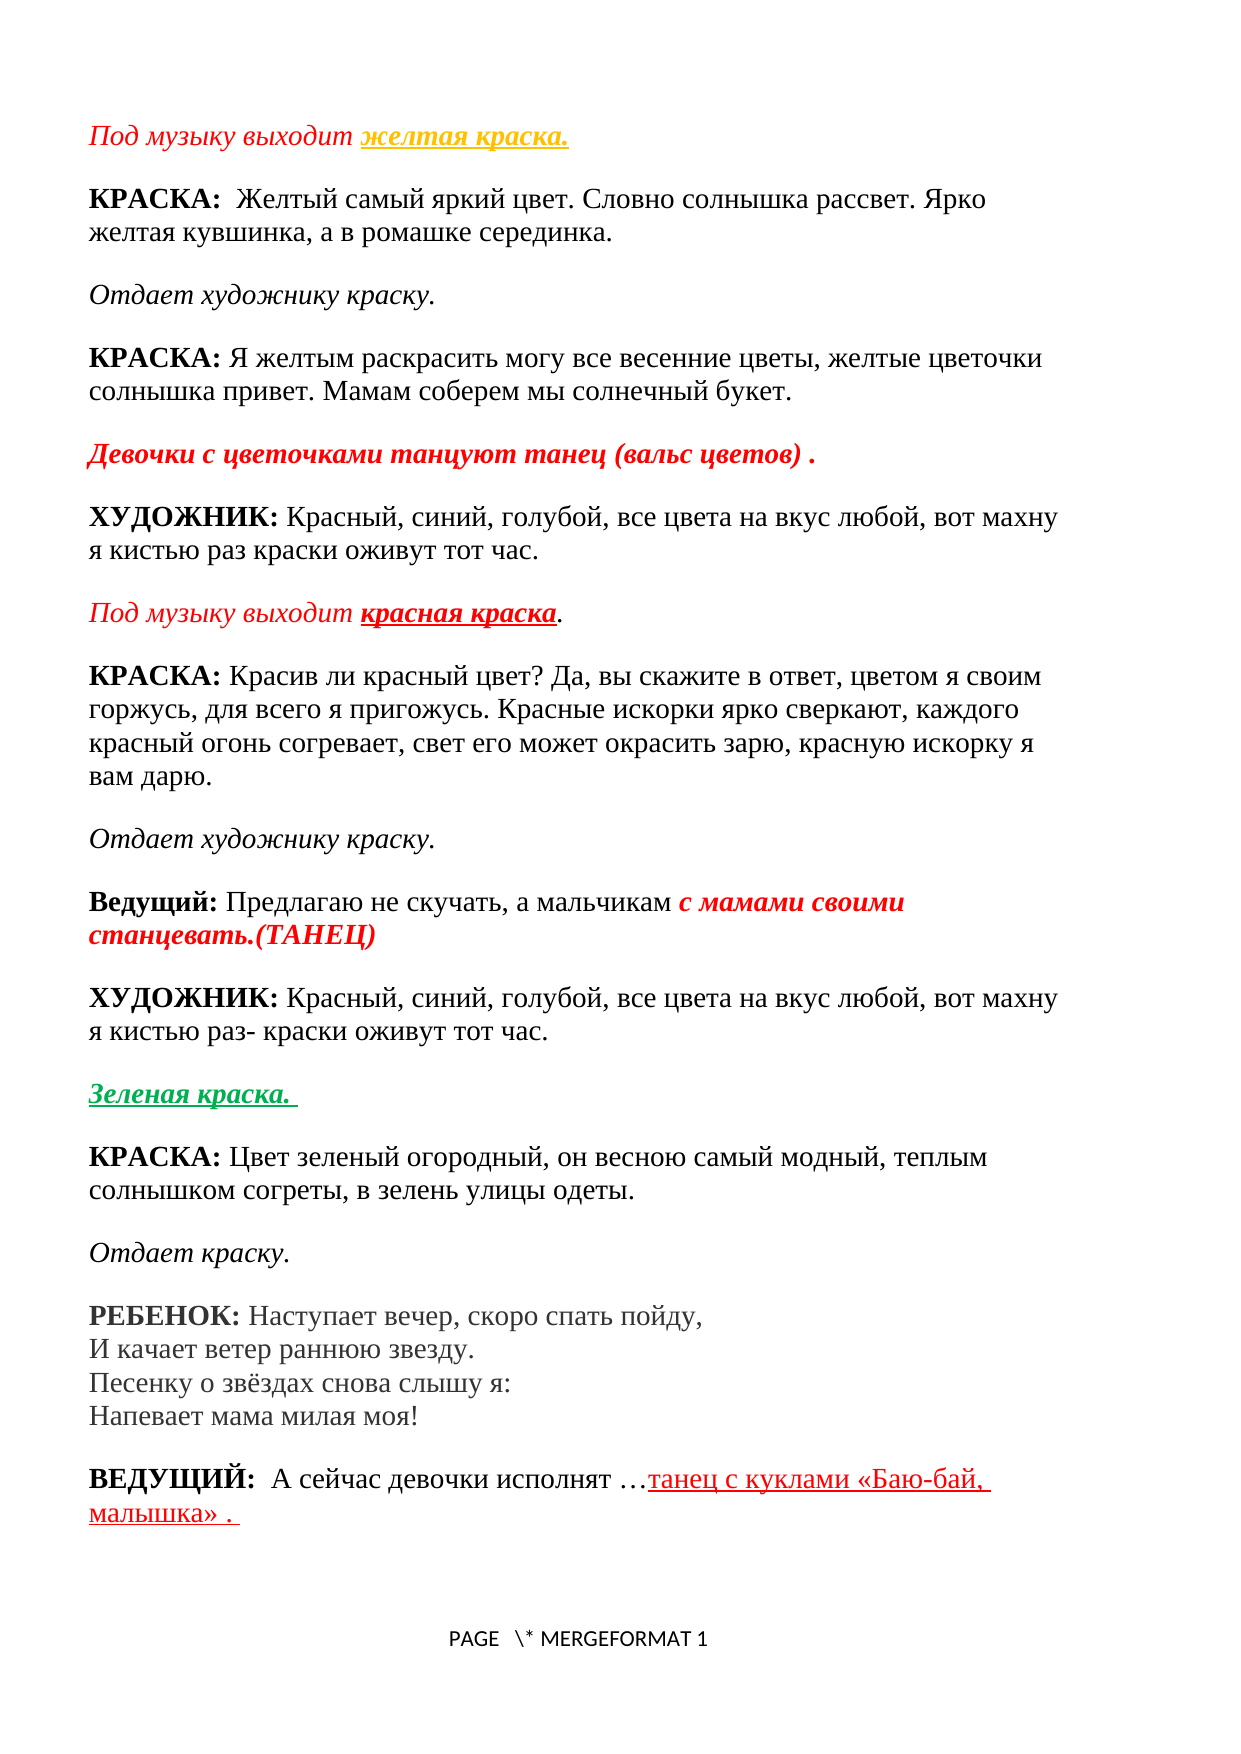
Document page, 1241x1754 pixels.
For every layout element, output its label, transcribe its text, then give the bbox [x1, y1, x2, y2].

text ХУДОЖНИК: Красный, синий, голубой, все цвета на вкус любой, вот махну я кистью раз краски оживут тот час. [88, 499, 1063, 566]
text КРАСКА: Красив ли красный цвет? Да, вы скажите в ответ, цветом я своим горжусь, для всего я пригожусь. Красные искорки ярко сверкают, каждого красный огонь согревает, свет его может окрасить зарю, красную искорку я вам дарю. [88, 658, 1063, 792]
text И качает ветер раннюю звезду. [88, 1331, 1063, 1365]
text ВЕДУЩИЙ: А сейчас девочки исполнят …танец с куклами «Баю-бай, малышка» . [88, 1461, 1063, 1528]
text КРАСКА: Желтый самый яркий цвет. Словно солнышка рассвет. Ярко желтая кувшинка, а в ромашке серединка. [88, 181, 1063, 248]
text Напевает мама милая моя! [88, 1398, 1063, 1432]
text Под музыку выходит красная краска. [88, 595, 1063, 628]
text Ведущий: Предлагаю не скучать, а мальчикам с мамами своими станцевать.(ТАНЕЦ) [88, 884, 1063, 951]
text КРАСКА: Цвет зеленый огородный, он весною самый модный, теплым солнышком согреты, в зелень улицы одеты. [88, 1139, 1063, 1206]
text Песенку о звёздах снова слышу я: [88, 1365, 1063, 1398]
text Зеленая краска. [88, 1076, 1063, 1110]
text Отдает краску. [88, 1235, 1063, 1269]
text ХУДОЖНИК: Красный, синий, голубой, все цвета на вкус любой, вот махну я кистью раз- краски оживут тот час. [88, 980, 1063, 1047]
text Девочки с цветочками танцуют танец (вальс цветов) . [88, 436, 1063, 469]
text Отдает художнику краску. [88, 821, 1063, 854]
text Отдает художнику краску. [88, 277, 1063, 311]
text КРАСКА: Я желтым раскрасить могу все весенние цветы, желтые цветочки солнышка привет. Мамам соберем мы солнечный букет. [88, 340, 1063, 407]
text Под музыку выходит желтая краска. [88, 118, 1063, 152]
text РЕБЕНОК: Наступает вечер, скоро спать пойду, [88, 1298, 1063, 1331]
